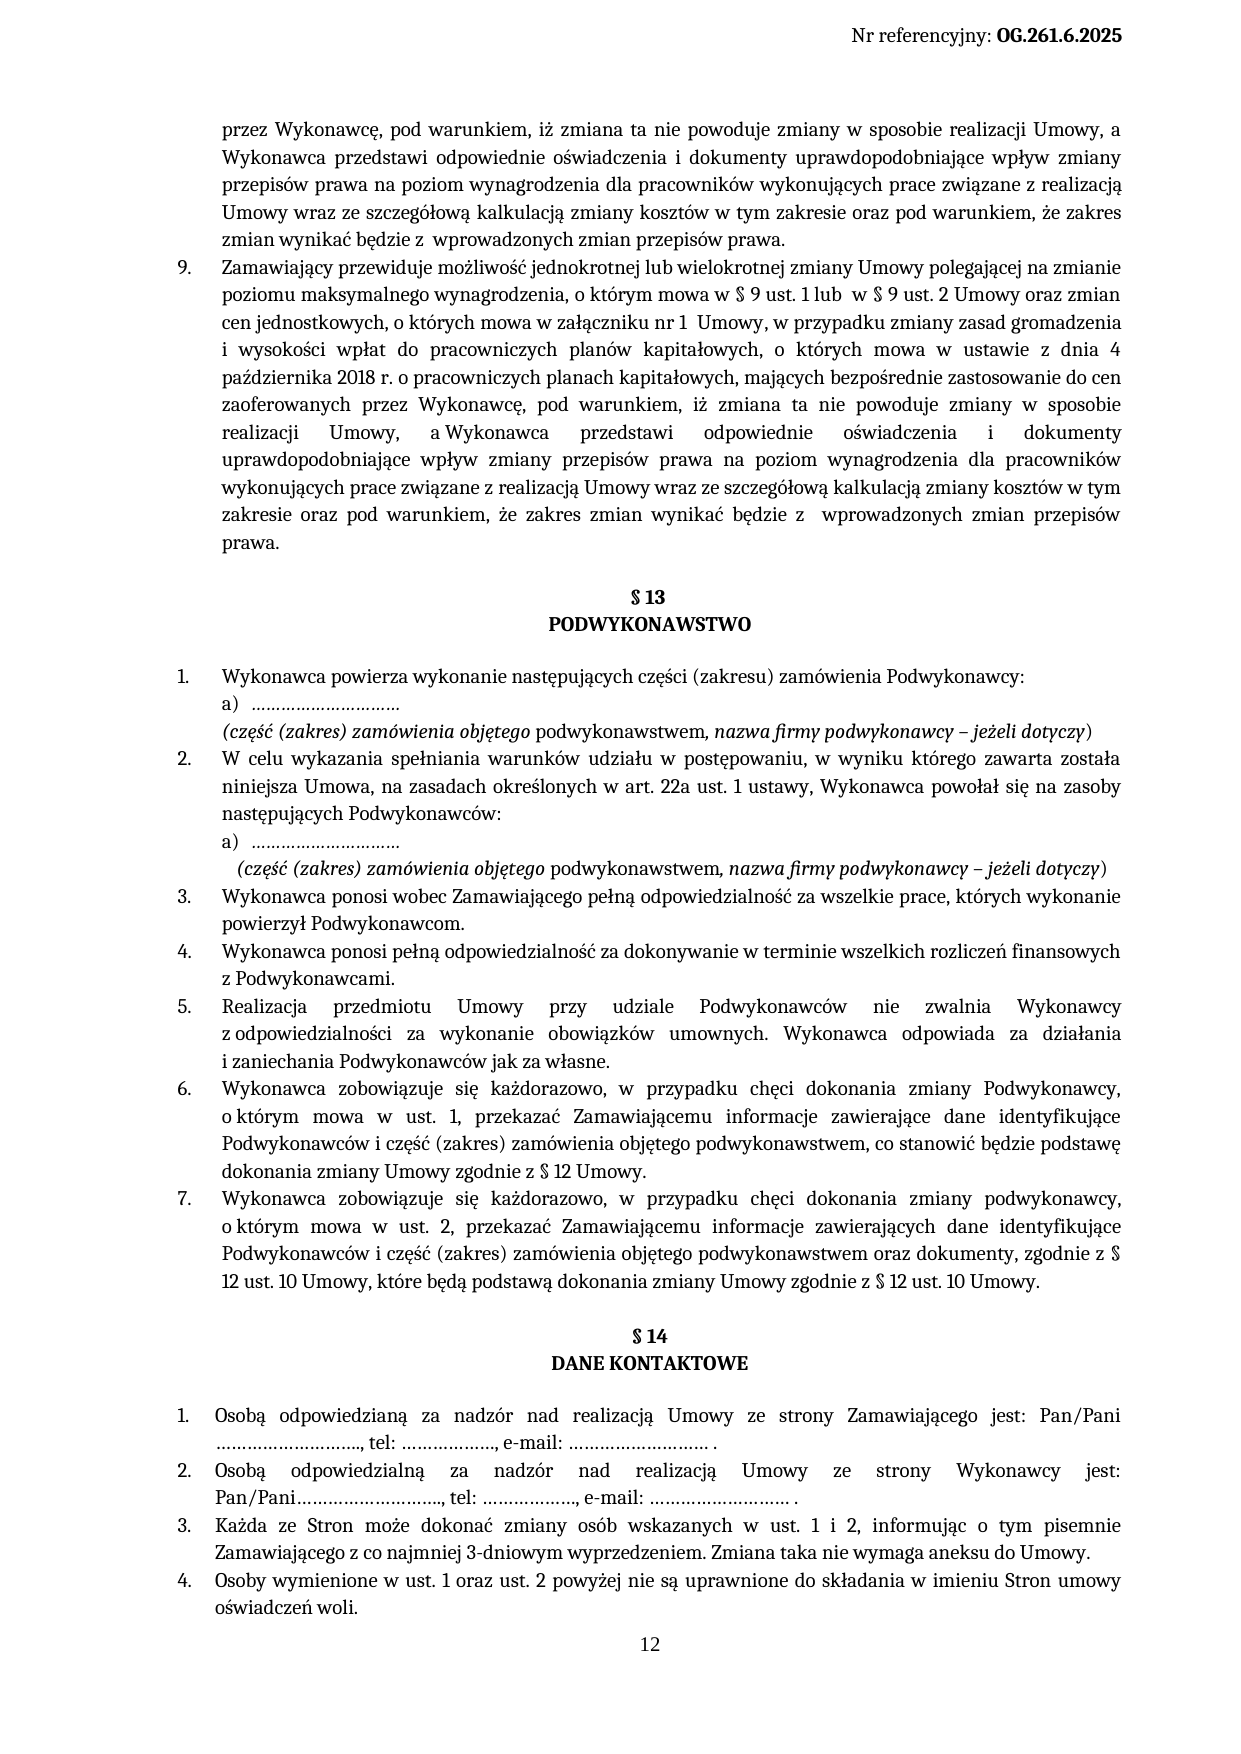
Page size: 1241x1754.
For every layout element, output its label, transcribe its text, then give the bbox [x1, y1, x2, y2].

subtitle § 14 DANE KONTAKTOWE [177, 1324, 1122, 1376]
list Każda ze Stron może dokonać zmiany osób wskazanych w ust. 1 i 2, informując o tym pisemnie Zamawiającego z co najmniej 3-dniowym wyprzedzeniem. Zmiana taka nie wymaga aneksu do Umowy. [177, 1513, 1122, 1565]
list Wykonawca ponosi wobec Zamawiającego pełną odpowiedzialność za wszelkie prace, których wykonanie powierzył Podwykonawcom. [177, 884, 1122, 936]
list W celu wykazania spełniania warunków udziału w postępowaniu, w wyniku którego zawarta została niniejsza Umowa, na zasadach określonych w art. 22a ust. 1 ustawy, Wykonawca powołał się na zasoby następujących Podwykonawców: [177, 747, 1122, 826]
list Wykonawca zobowiązuje się każdorazowo, w przypadku chęci dokonania zmiany podwykonawcy, o którym mowa w ust. 2, przekazać Zamawiającemu informacje zawierających dane identyfikujące Podwykonawców i część (zakres) zamówienia objętego podwykonawstwem oraz dokumenty, zgodnie z § 12 ust. 10 Umowy, które będą podstawą dokonania zmiany Umowy zgodnie z § 12 ust. 10 Umowy. [177, 1187, 1122, 1293]
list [177, 118, 1122, 252]
list Osoby wymienione w ust. 1 oraz ust. 2 powyżej nie są uprawnione do składania w imieniu Stron umowy oświadczeń woli. [177, 1568, 1122, 1620]
text (część (zakres) zamówienia objętego podwykonawstwem, nazwa firmy podwykonawcy – jeżeli dotyczy) [236, 857, 1122, 881]
text (część (zakres) zamówienia objętego podwykonawstwem, nazwa firmy podwykonawcy – jeżeli dotyczy) [177, 719, 1122, 743]
list Osobą odpowiedzianą za nadzór nad realizacją Umowy ze strony Zamawiającego jest: Pan/Pani ………………………., tel: ………………, e-mail: ……………………… . [177, 1403, 1122, 1455]
list Osobą odpowiedzialną za nadzór nad realizacją Umowy ze strony Wykonawcy jest: Pan/Pani………………………., tel: ………………, e-mail: ……………………… . [177, 1458, 1122, 1510]
list Wykonawca powierza wykonanie następujących części (zakresu) zamówienia Podwykonawcy: [177, 664, 1122, 688]
list Zamawiający przewiduje możliwość jednokrotnej lub wielokrotnej zmiany Umowy polegającej na zmianie poziomu maksymalnego wynagrodzenia, o którym mowa w § 9 ust. 1 lub w § 9 ust. 2 Umowy oraz zmian cen jednostkowych, o których mowa w załączniku nr 1 Umowy, w przypadku zmiany zasad gromadzenia i wysokości wpłat do pracowniczych planów kapitałowych, o których mowa w ustawie z dnia 4 października 2018 r. o pracowniczych planach kapitałowych, mających bezpośrednie zastosowanie do cen zaoferowanych przez Wykonawcę, pod warunkiem, iż zmiana ta nie powoduje zmiany w sposobie realizacji Umowy, a Wykonawca przedstawi odpowiednie oświadczenia i dokumenty uprawdopodobniające wpływ zmiany przepisów prawa na poziom wynagrodzenia dla pracowników wykonujących prace związane z realizacją Umowy wraz ze szczegółową kalkulacją zmiany kosztów w tym zakresie oraz pod warunkiem, że zakres zmian wynikać będzie z wprowadzonych zmian przepisów prawa. [177, 256, 1122, 554]
subtitle § 13 PODWYKONAWSTWO [177, 586, 1122, 637]
list ………………………… [222, 829, 1122, 853]
list Realizacja przedmiotu Umowy przy udziale Podwykonawców nie zwalnia Wykonawcy z odpowiedzialności za wykonanie obowiązków umownych. Wykonawca odpowiada za działania i zaniechania Podwykonawców jak za własne. [177, 994, 1122, 1073]
list Wykonawca zobowiązuje się każdorazowo, w przypadku chęci dokonania zmiany Podwykonawcy, o którym mowa w ust. 1, przekazać Zamawiającemu informacje zawierające dane identyfikujące Podwykonawców i część (zakres) zamówienia objętego podwykonawstwem, co stanowić będzie podstawę dokonania zmiany Umowy zgodnie z § 12 Umowy. [177, 1077, 1122, 1183]
list ………………………… [222, 692, 1122, 716]
list Wykonawca ponosi pełną odpowiedzialność za dokonywanie w terminie wszelkich rozliczeń finansowych z Podwykonawcami. [177, 939, 1122, 991]
